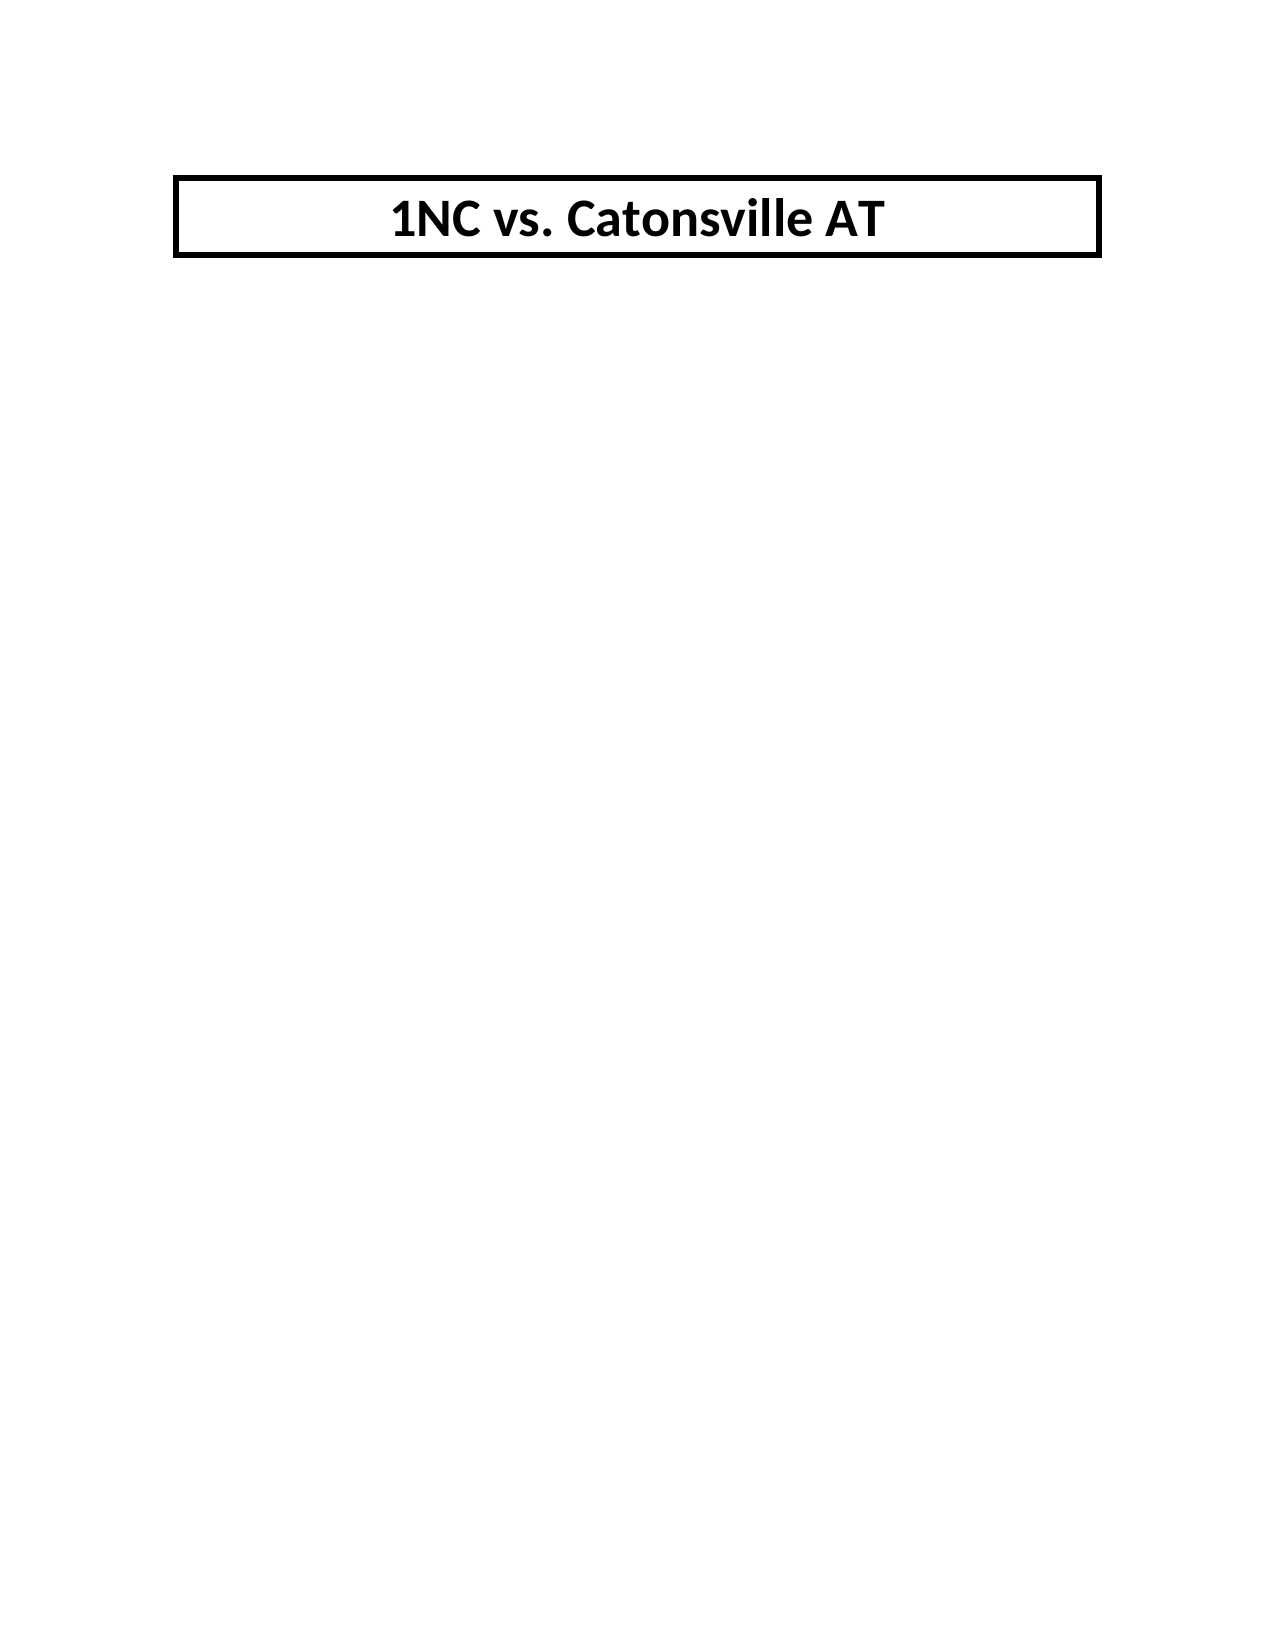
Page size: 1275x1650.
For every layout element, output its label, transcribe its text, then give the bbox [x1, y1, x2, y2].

subtitle 1NC vs. Catonsville AT [179, 181, 1096, 252]
